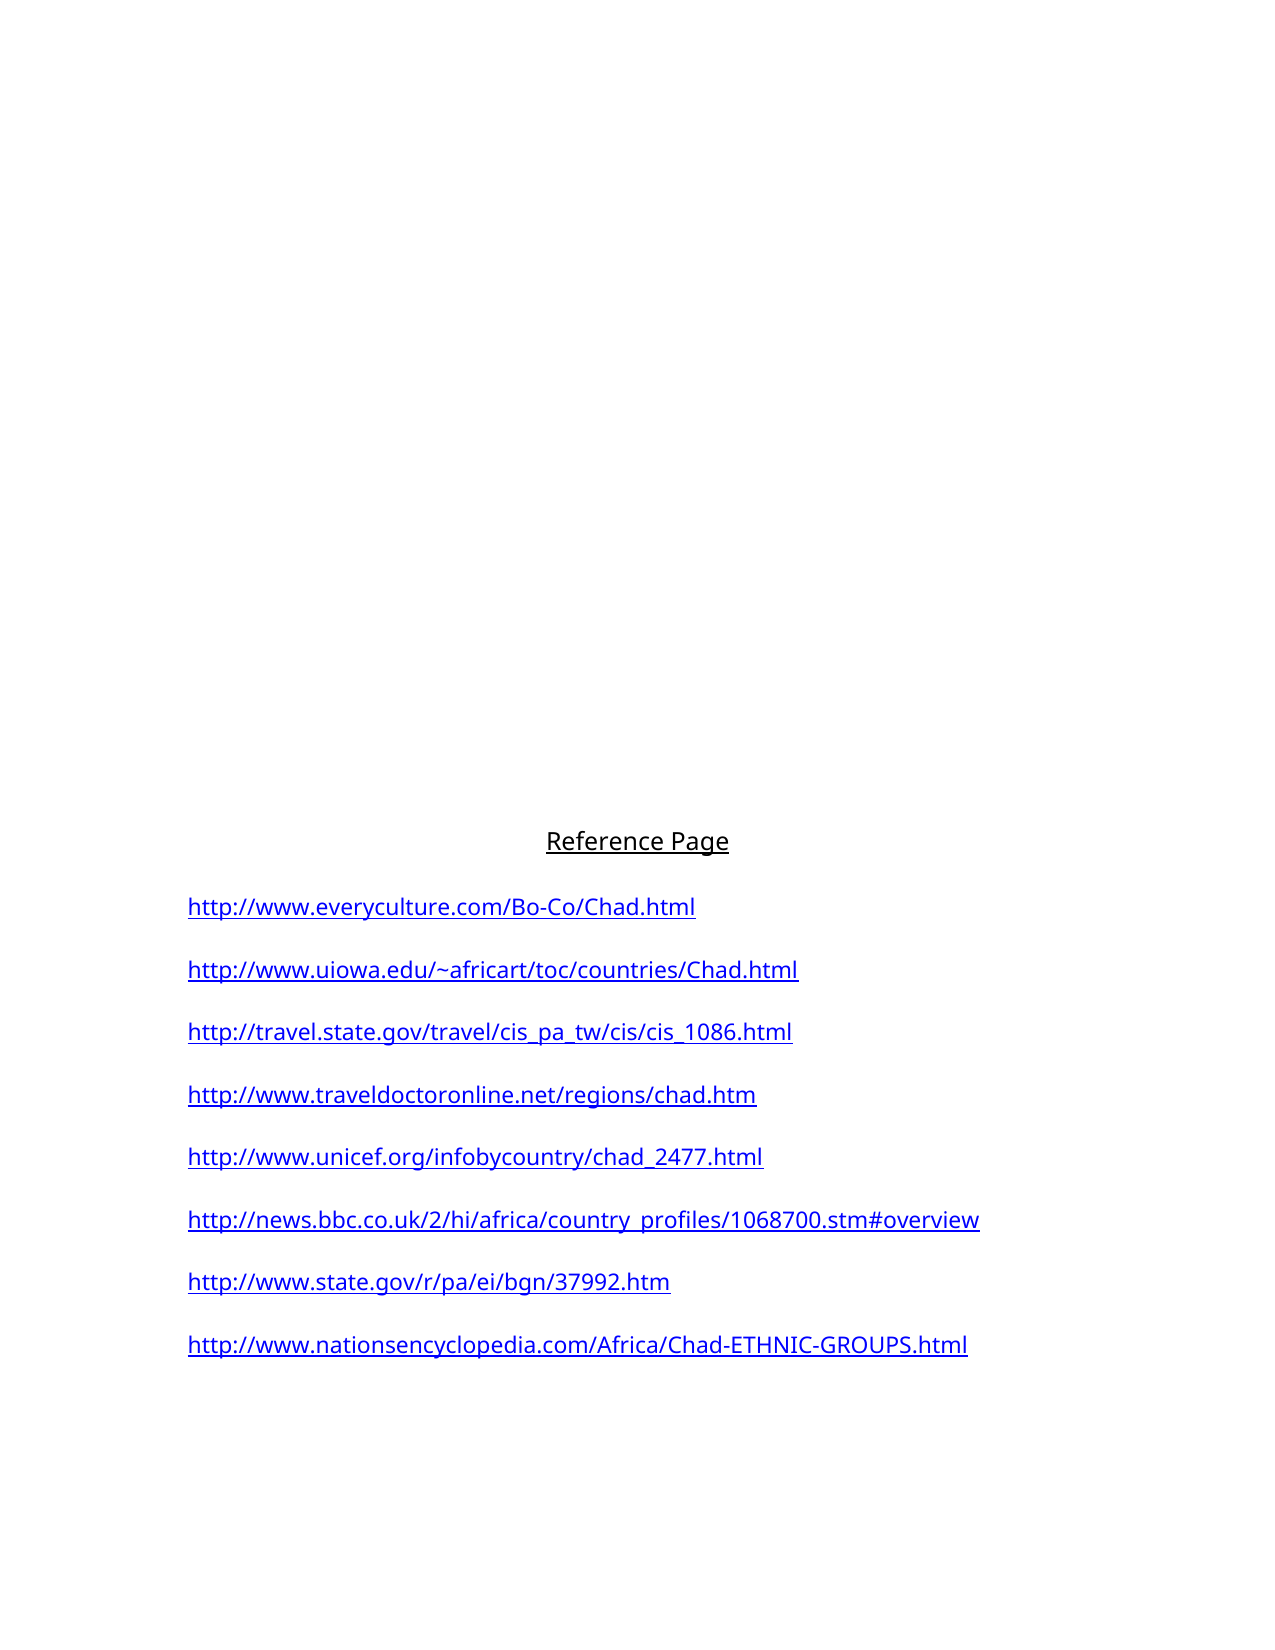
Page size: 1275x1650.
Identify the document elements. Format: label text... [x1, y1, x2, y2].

text http://www.unicef.org/infobycountry/chad_2477.html [187, 1141, 1087, 1172]
text http://www.nationsencyclopedia.com/Africa/Chad-ETHNIC-GROUPS.html [187, 1329, 1087, 1360]
text http://www.everyculture.com/Bo-Co/Chad.html [187, 891, 1087, 922]
text http://news.bbc.co.uk/2/hi/africa/country_profiles/1068700.stm#overview [187, 1204, 1087, 1235]
text http://www.traveldoctoronline.net/regions/chad.htm [187, 1079, 1087, 1110]
text http://www.state.gov/r/pa/ei/bgn/37992.htm [187, 1266, 1087, 1297]
text http://travel.state.gov/travel/cis_pa_tw/cis/cis_1086.html [187, 1016, 1087, 1047]
text http://www.uiowa.edu/~africart/toc/countries/Chad.html [187, 954, 1087, 985]
text Reference Page [187, 823, 1087, 857]
